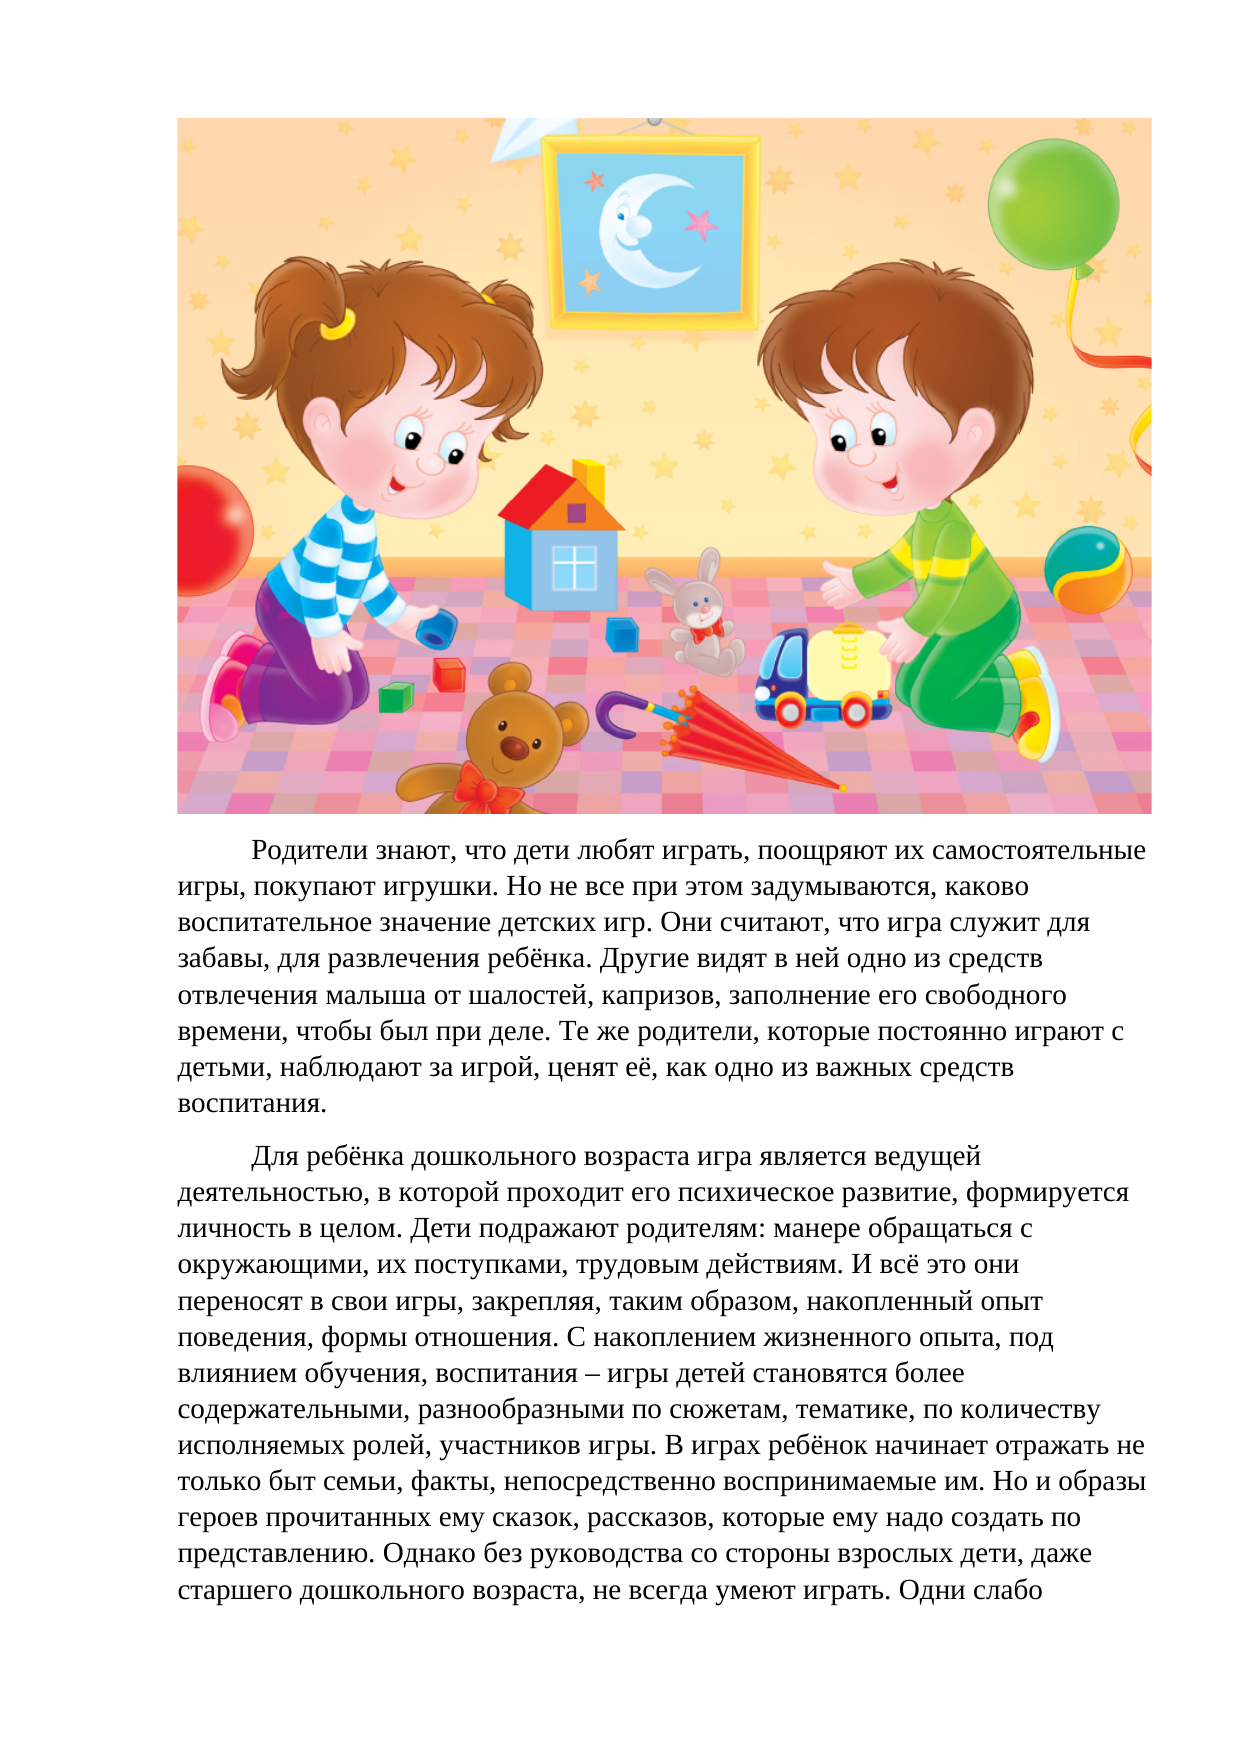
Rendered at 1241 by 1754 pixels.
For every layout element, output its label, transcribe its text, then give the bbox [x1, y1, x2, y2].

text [177, 1138, 1152, 1605]
picture [177, 118, 1152, 814]
text Родители знают, что дети любят играть, поощряют их самостоятельные игры, покупают игрушки. Но не все при этом задумываются, каково воспитательное значение детских игр. Они считают, что игра служит для забавы, для развлечения ребёнка. Другие видят в ней одно из средств отвлечения малыша от шалостей, капризов, заполнение его свободного времени, чтобы был при деле. Те же родители, которые постоянно играют с детьми, наблюдают за игрой, ценят её, как одно из важных средств воспитания. [177, 832, 1152, 1119]
